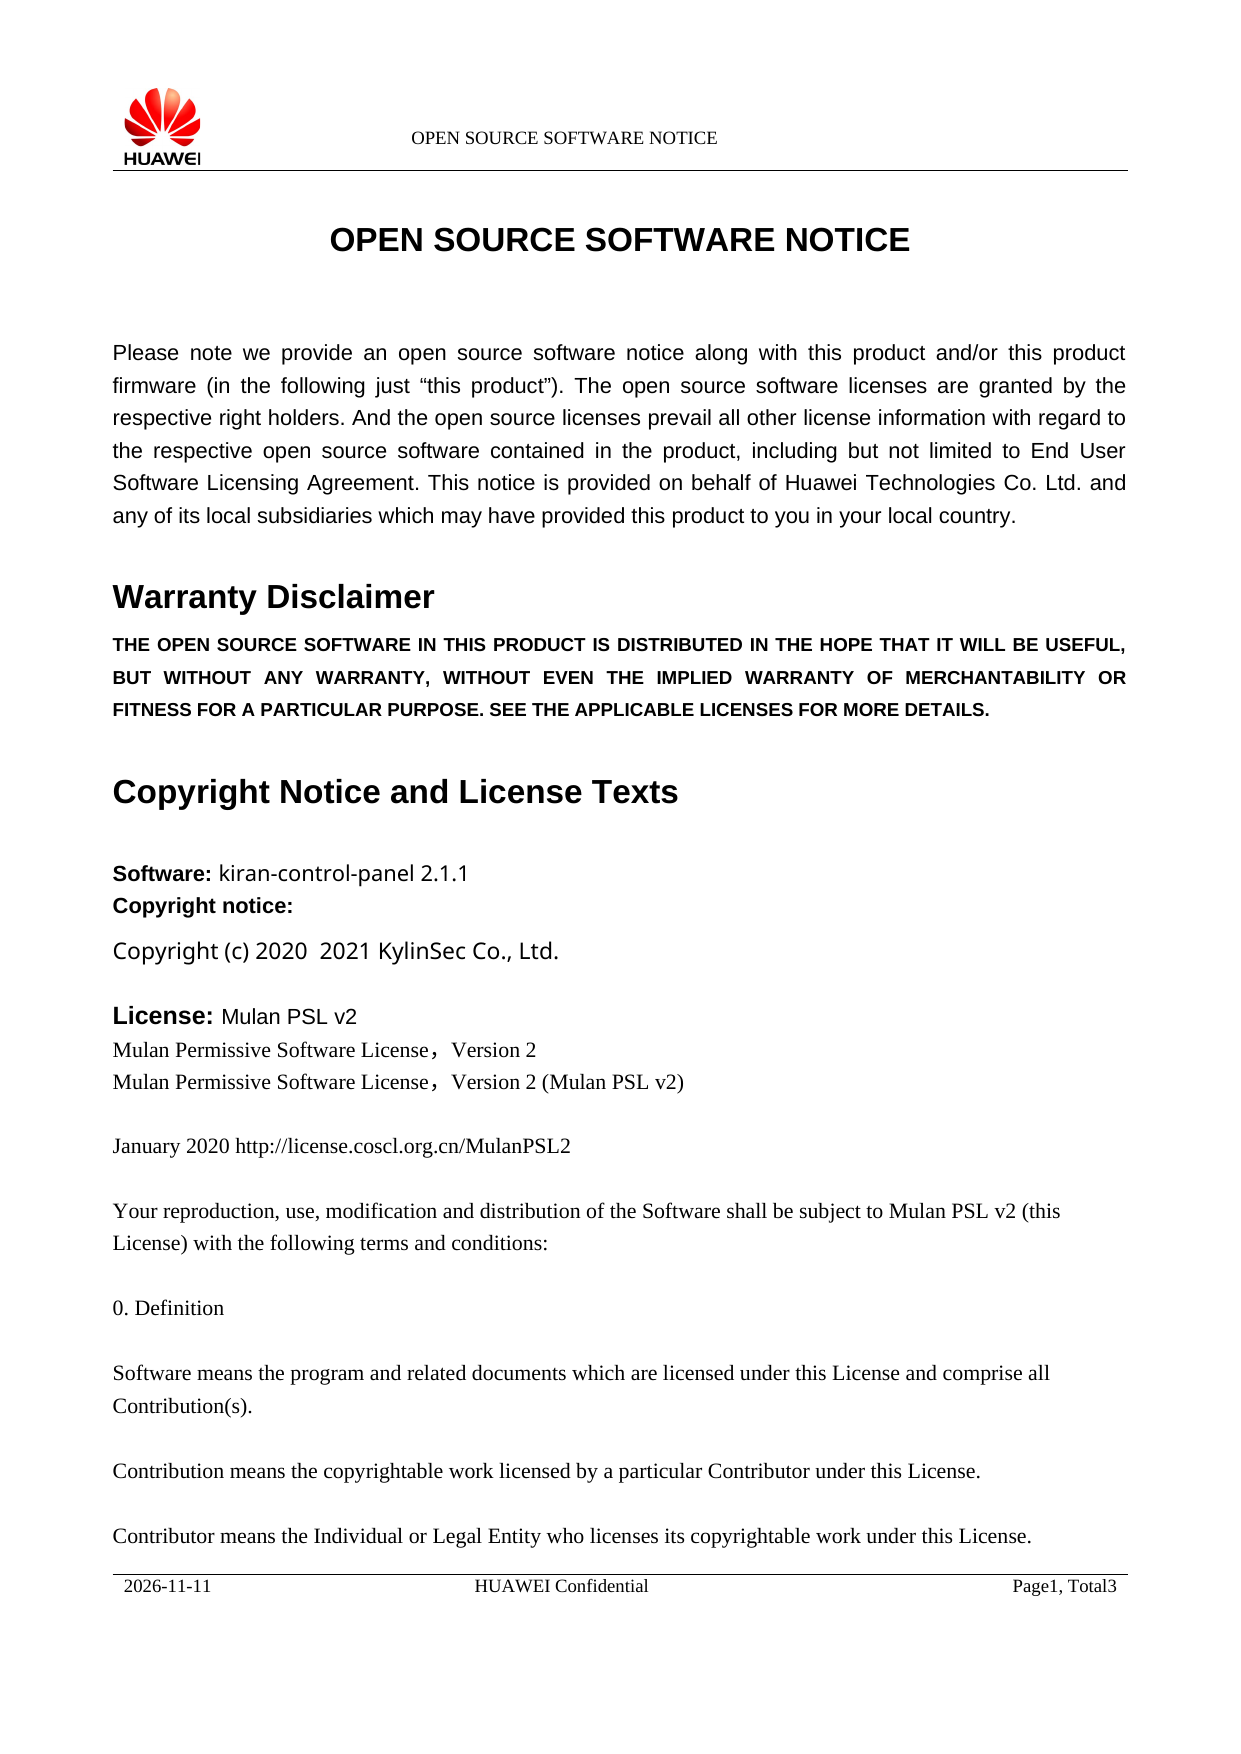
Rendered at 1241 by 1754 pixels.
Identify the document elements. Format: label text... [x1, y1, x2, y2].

text License: Mulan PSL v2 [112, 999, 1128, 1031]
text Copyright notice: [112, 889, 1128, 921]
title Software: kiran-control-panel 2.1.1 [112, 856, 1128, 889]
text Copyright (c) 2020 2021 KylinSec Co., Ltd. [112, 934, 1128, 999]
text Please note we provide an open source software notice along with this product and/or this product firmware (in the following just “this product”). The open source software licenses are granted by the respective right holders. And the open source licenses prevail all other license information with regard to the respective open source software contained in the product, including but not limited to End User Software Licensing Agreement. This notice is provided on behalf of Huawei Technologies Co. Ltd. and any of its local subsidiaries which may have provided this product to you in your local country. [112, 336, 1128, 531]
picture [124, 88, 201, 165]
text The open source software in this product is distributed in the hope that it will be useful, but WITHOUT ANY WARRANTY, without even the implied warranty of MERCHANTABILITY or FITNESS FOR A PARTICULAR PURPOSE. See the applicable licenses for more details. [112, 629, 1128, 726]
text Copyright Notice and License Texts [112, 759, 1128, 824]
text OPEN SOURCE SOFTWARE NOTICE [112, 206, 1128, 271]
text Warranty Disclaimer [112, 564, 1128, 629]
